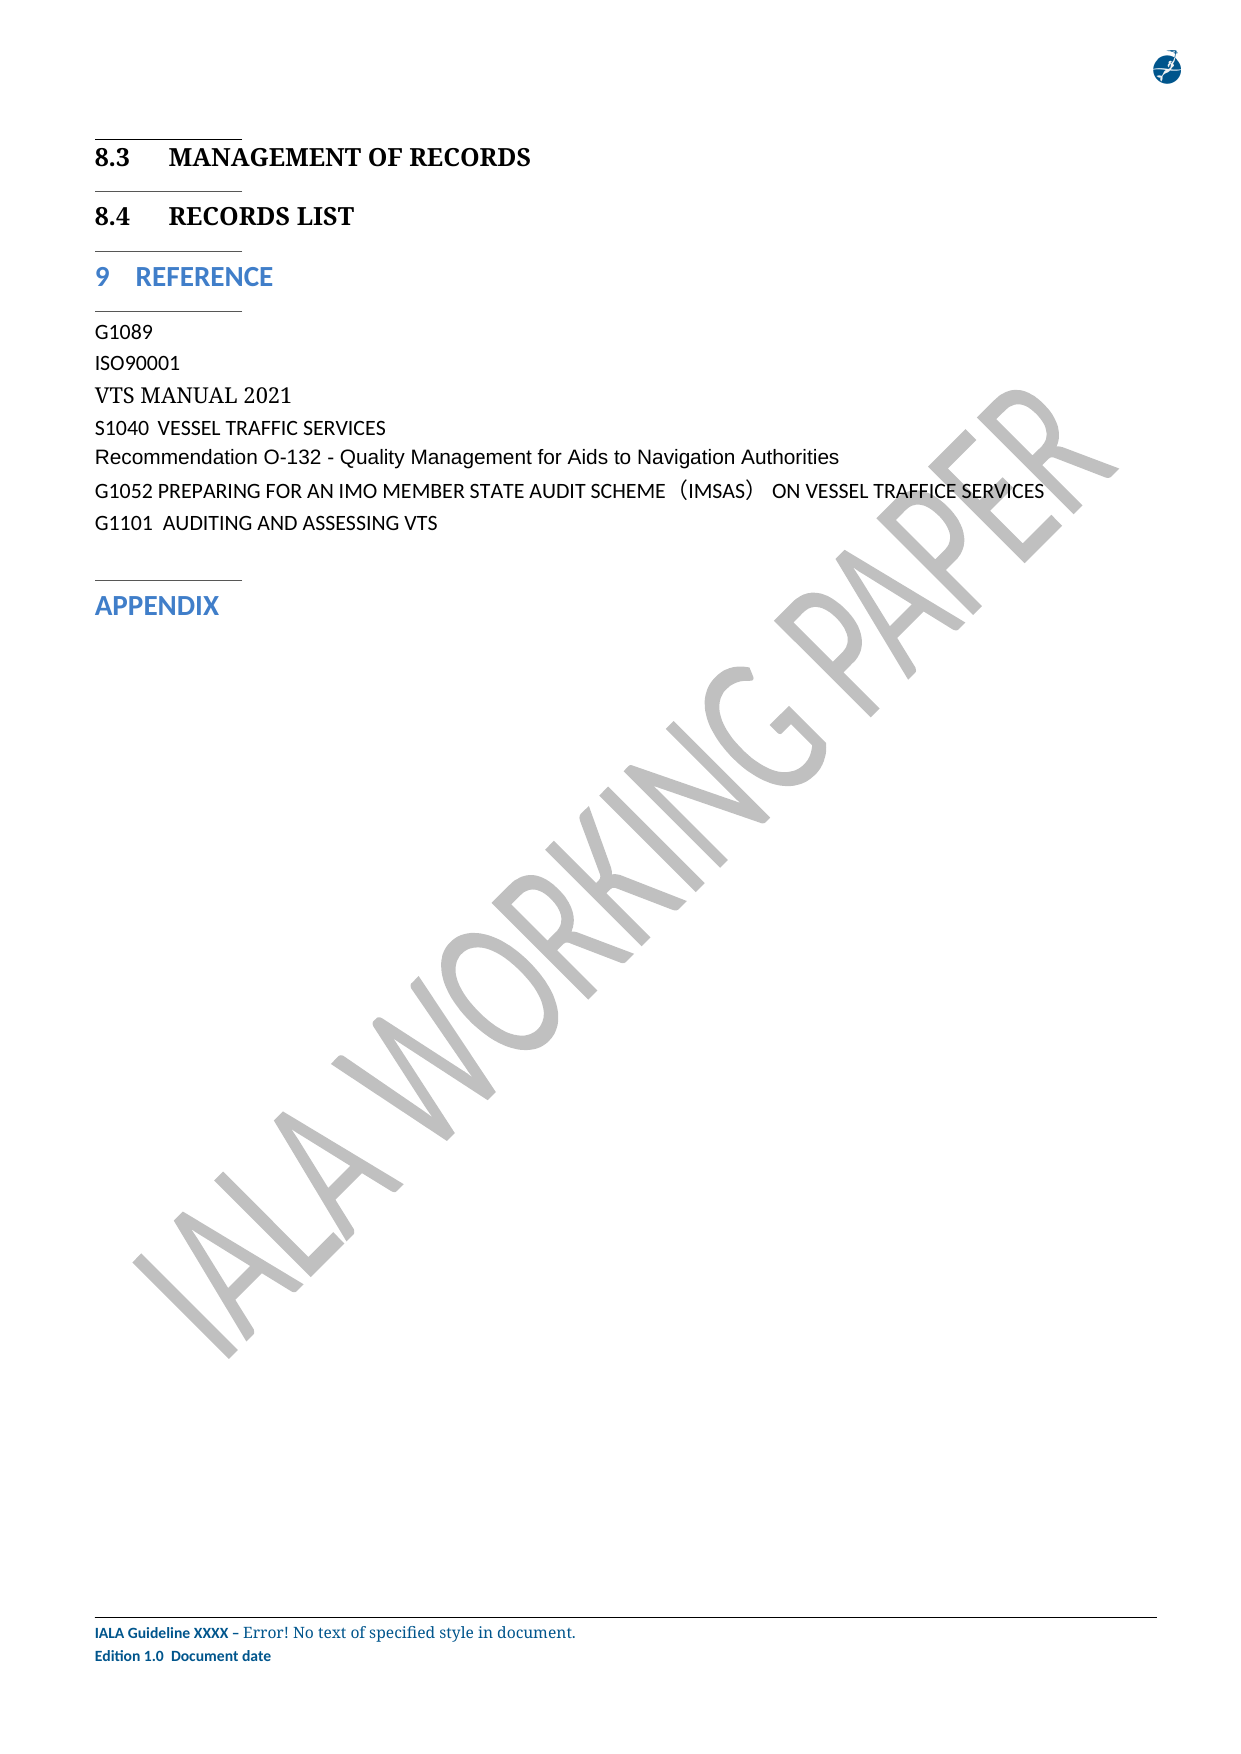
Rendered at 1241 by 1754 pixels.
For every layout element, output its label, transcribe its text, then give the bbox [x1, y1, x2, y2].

text VTS MANUAL 2021 [94, 380, 1157, 410]
text APPENDIX [94, 587, 1157, 623]
text S1040 VESSEL TRAFFIC SERVICES [94, 414, 1157, 441]
text 8.3 management of records [94, 140, 1113, 174]
text G1101 AUDITING AND ASSESSING VTS [94, 509, 1157, 536]
picture [1122, 0, 1241, 119]
text ISO90001 [94, 349, 1157, 376]
text G1052 PREPARING FOR AN IMO MEMBER STATE AUDIT SCHEME（IMSAS） ON VESSEL TRAFFICE SERVICES [94, 473, 1157, 504]
text G1089 [94, 318, 1157, 345]
text Recommendation O-132 - Quality Management for Aids to Navigation Authorities [94, 445, 1157, 469]
text 8.4 records list [94, 199, 1113, 233]
text 9 reference [94, 258, 1113, 293]
